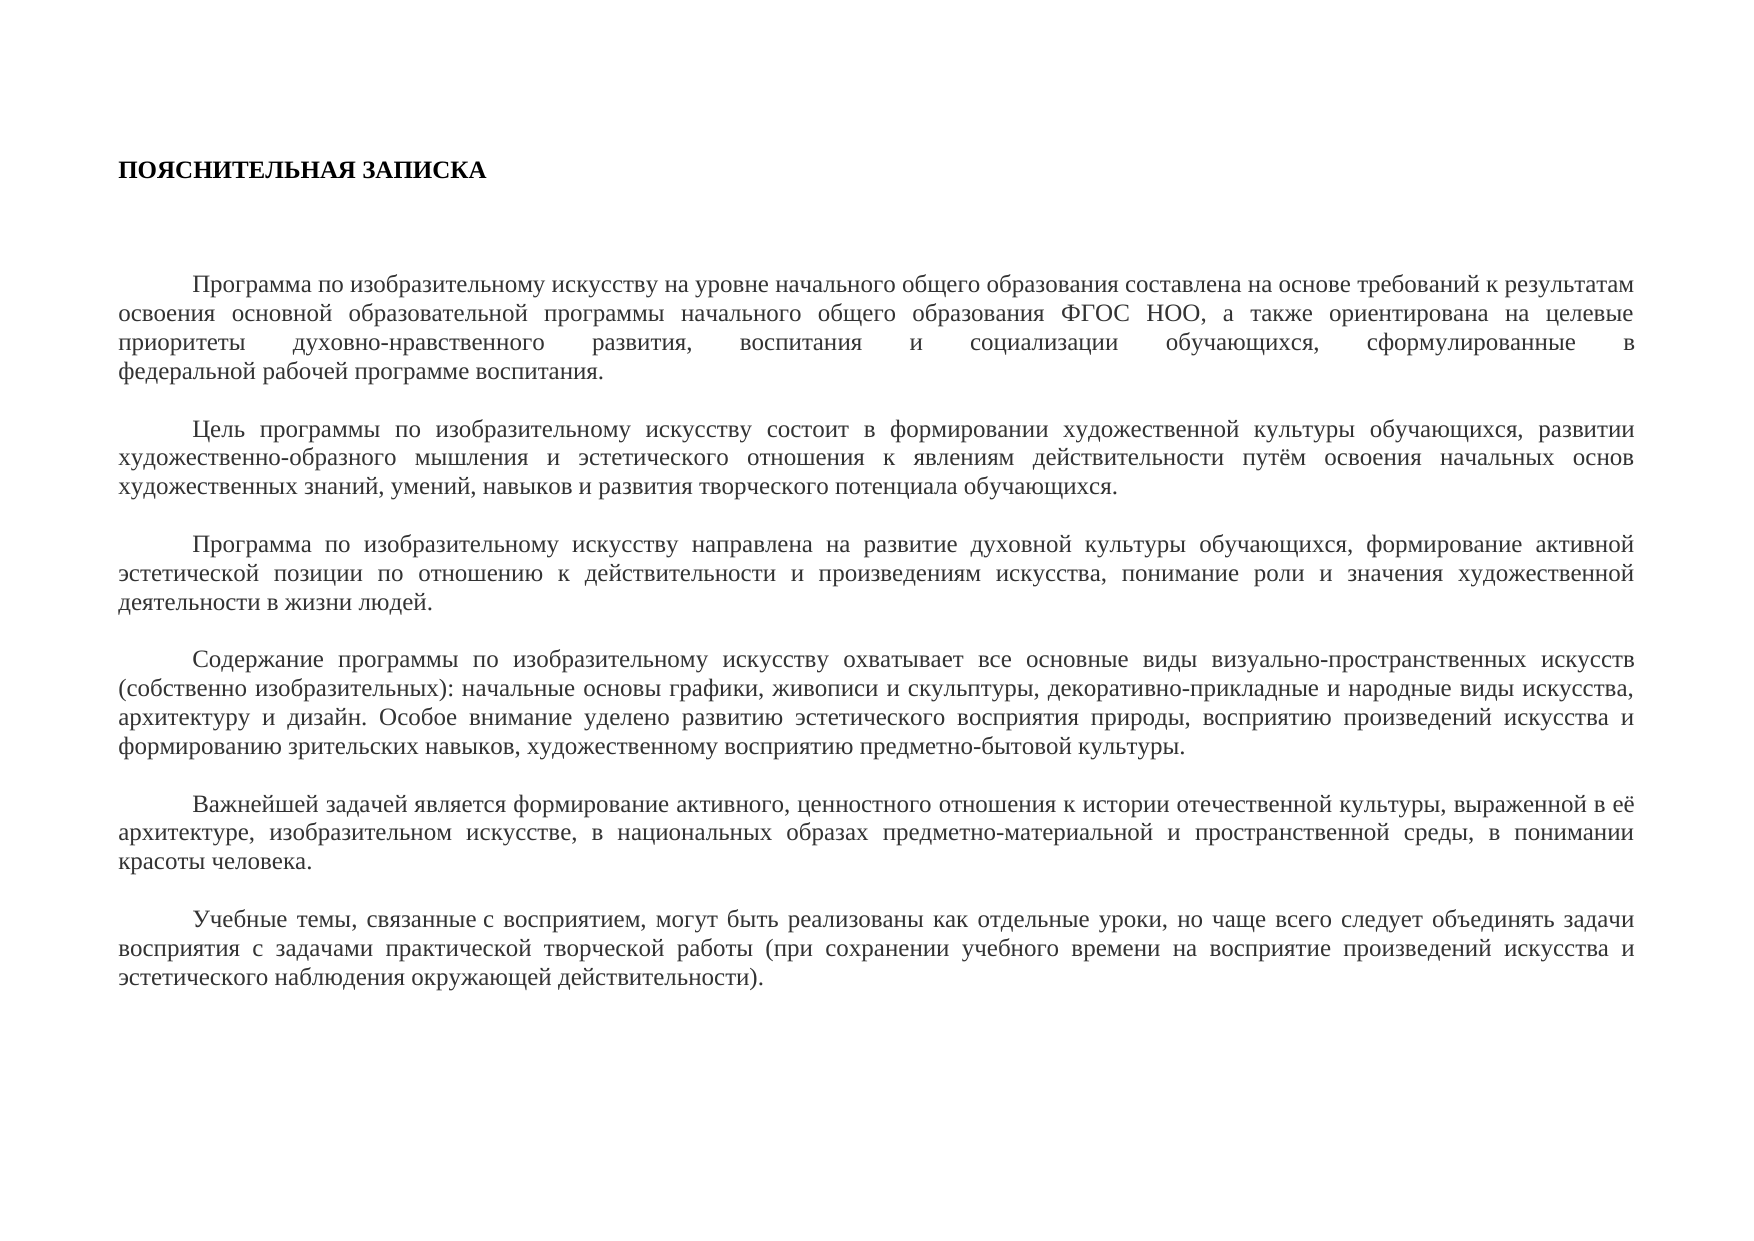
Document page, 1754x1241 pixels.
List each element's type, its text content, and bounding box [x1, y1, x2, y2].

text Программа по изобразительному искусству на уровне начального общего образования составлена на основе требований к результатам освоения основной образовательной программы начального общего образования ФГОС НОО, а также ориентирована на целевые приоритеты духовно-нравственного развития, воспитания и социализации обучающихся, сформулированные в федеральной рабочей программе воспитания. [118, 269, 1636, 384]
text ПОЯСНИТЕЛЬНАЯ ЗАПИСКА [118, 155, 1636, 184]
text Цель программы по изобразительному искусству состоит в формировании художественной культуры обучающихся, развитии художественно-образного мышления и эстетического отношения к явлениям действительности путём освоения начальных основ художественных знаний, умений, навыков и развития творческого потенциала обучающихся. [118, 414, 1636, 500]
text Содержание программы по изобразительному искусству охватывает все основные виды визуально-пространственных искусств (собственно изобразительных): начальные основы графики, живописи и скульптуры, декоративно-прикладные и народные виды искусства, архитектуру и дизайн. Особое внимание уделено развитию эстетического восприятия природы, восприятию произведений искусства и формированию зрительских навыков, художественному восприятию предметно-бытовой культуры. [118, 644, 1636, 759]
text Учебные темы, связанные с восприятием, могут быть реализованы как отдельные уроки, но чаще всего следует объединять задачи восприятия с задачами практической творческой работы (при сохранении учебного времени на восприятие произведений искусства и эстетического наблюдения окружающей действительности). [118, 904, 1636, 990]
text Важнейшей задачей является формирование активного, ценностного отношения к истории отечественной культуры, выраженной в её архитектуре, изобразительном искусстве, в национальных образах предметно-материальной и пространственной среды, в понимании красоты человека. [118, 789, 1636, 875]
text Программа по изобразительному искусству направлена на развитие духовной культуры обучающихся, формирование активной эстетической позиции по отношению к действительности и произведениям искусства, понимание роли и значения художественной деятельности в жизни людей. [118, 529, 1636, 615]
